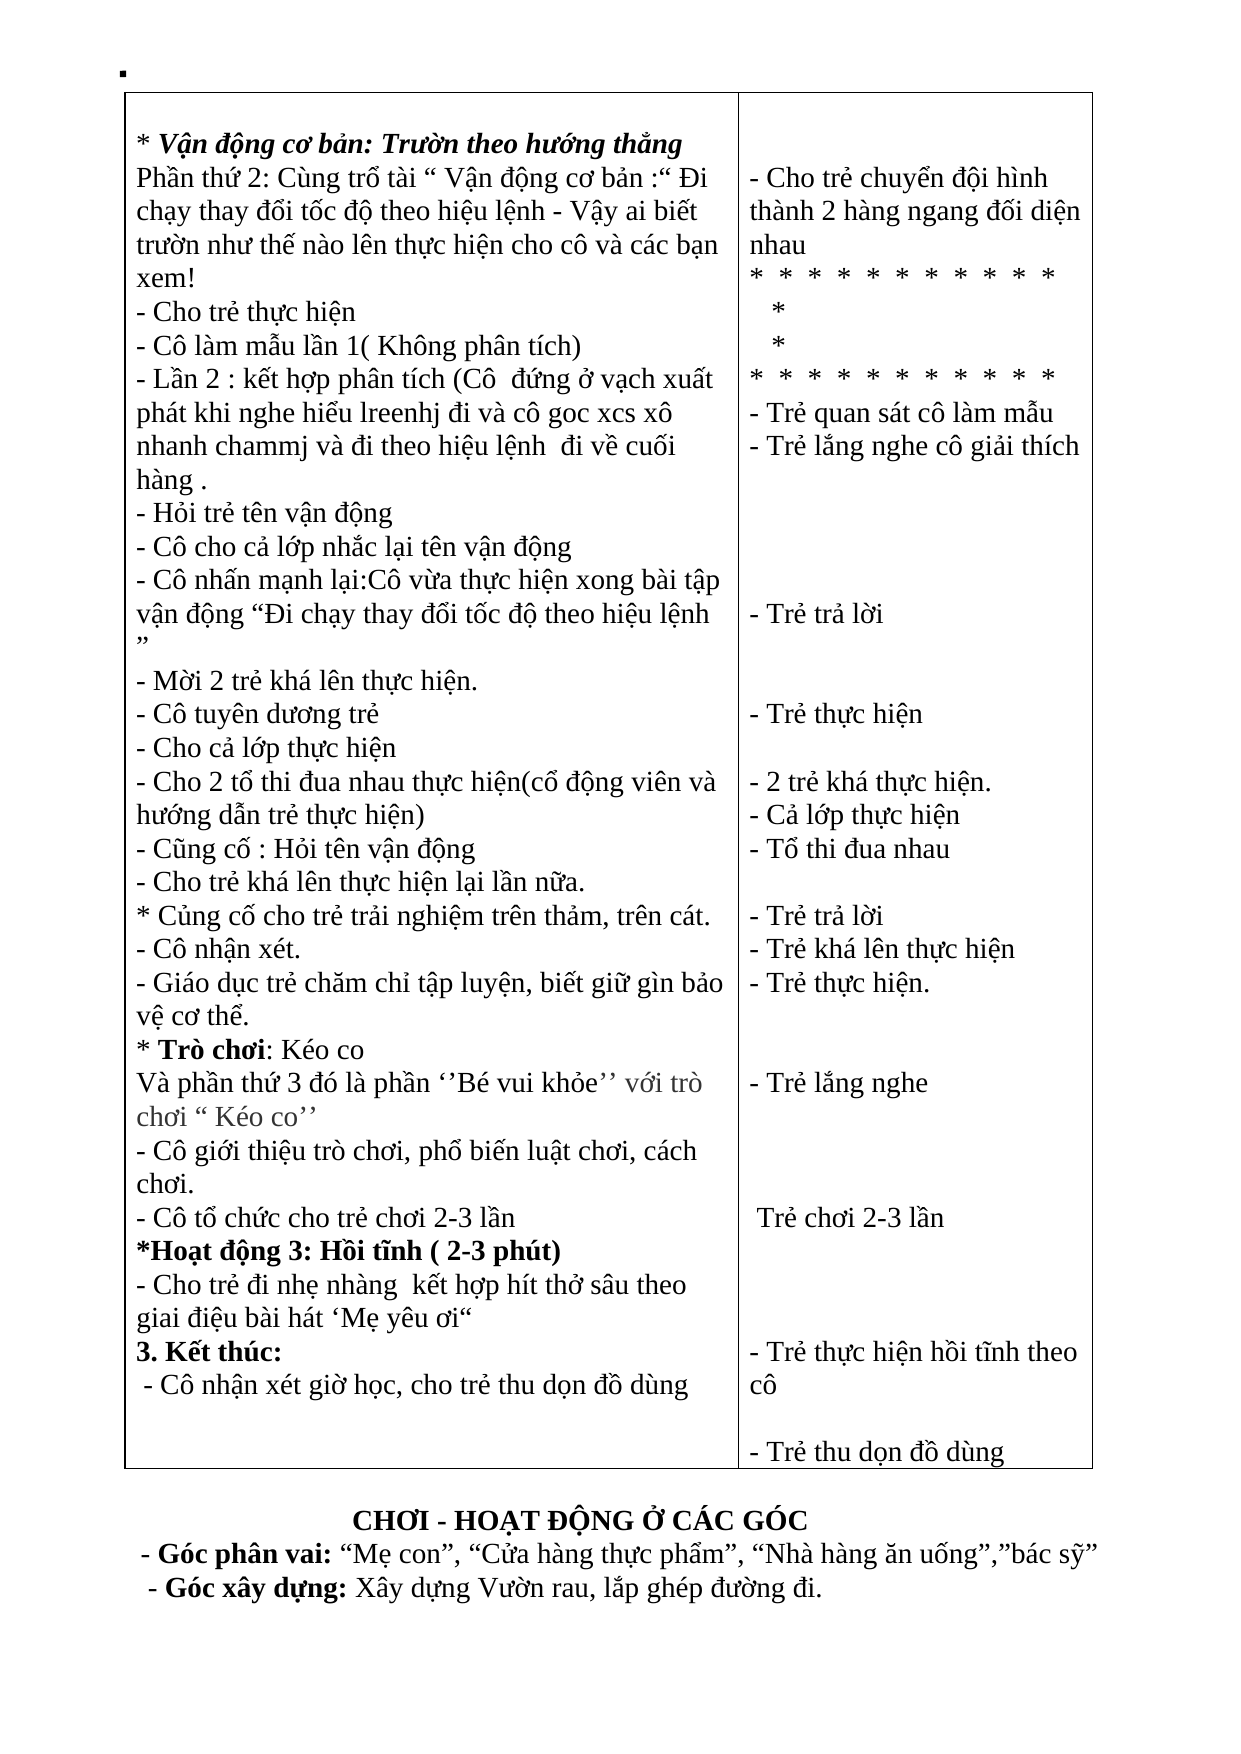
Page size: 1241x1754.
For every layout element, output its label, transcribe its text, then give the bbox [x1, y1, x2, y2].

text - Góc xây dựng: Xây dựng Vườn rau, lắp ghép đường đi. [140, 1570, 1162, 1603]
text - Góc phân vai: “Mẹ con”, “Cửa hàng thực phẩm”, “Nhà hàng ăn uống”,”bác sỹ” [140, 1536, 1162, 1570]
text CHƠI - HOẠT ĐỘNG Ở CÁC GÓC [140, 1503, 1162, 1536]
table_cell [126, 93, 738, 1468]
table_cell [739, 93, 1092, 1468]
